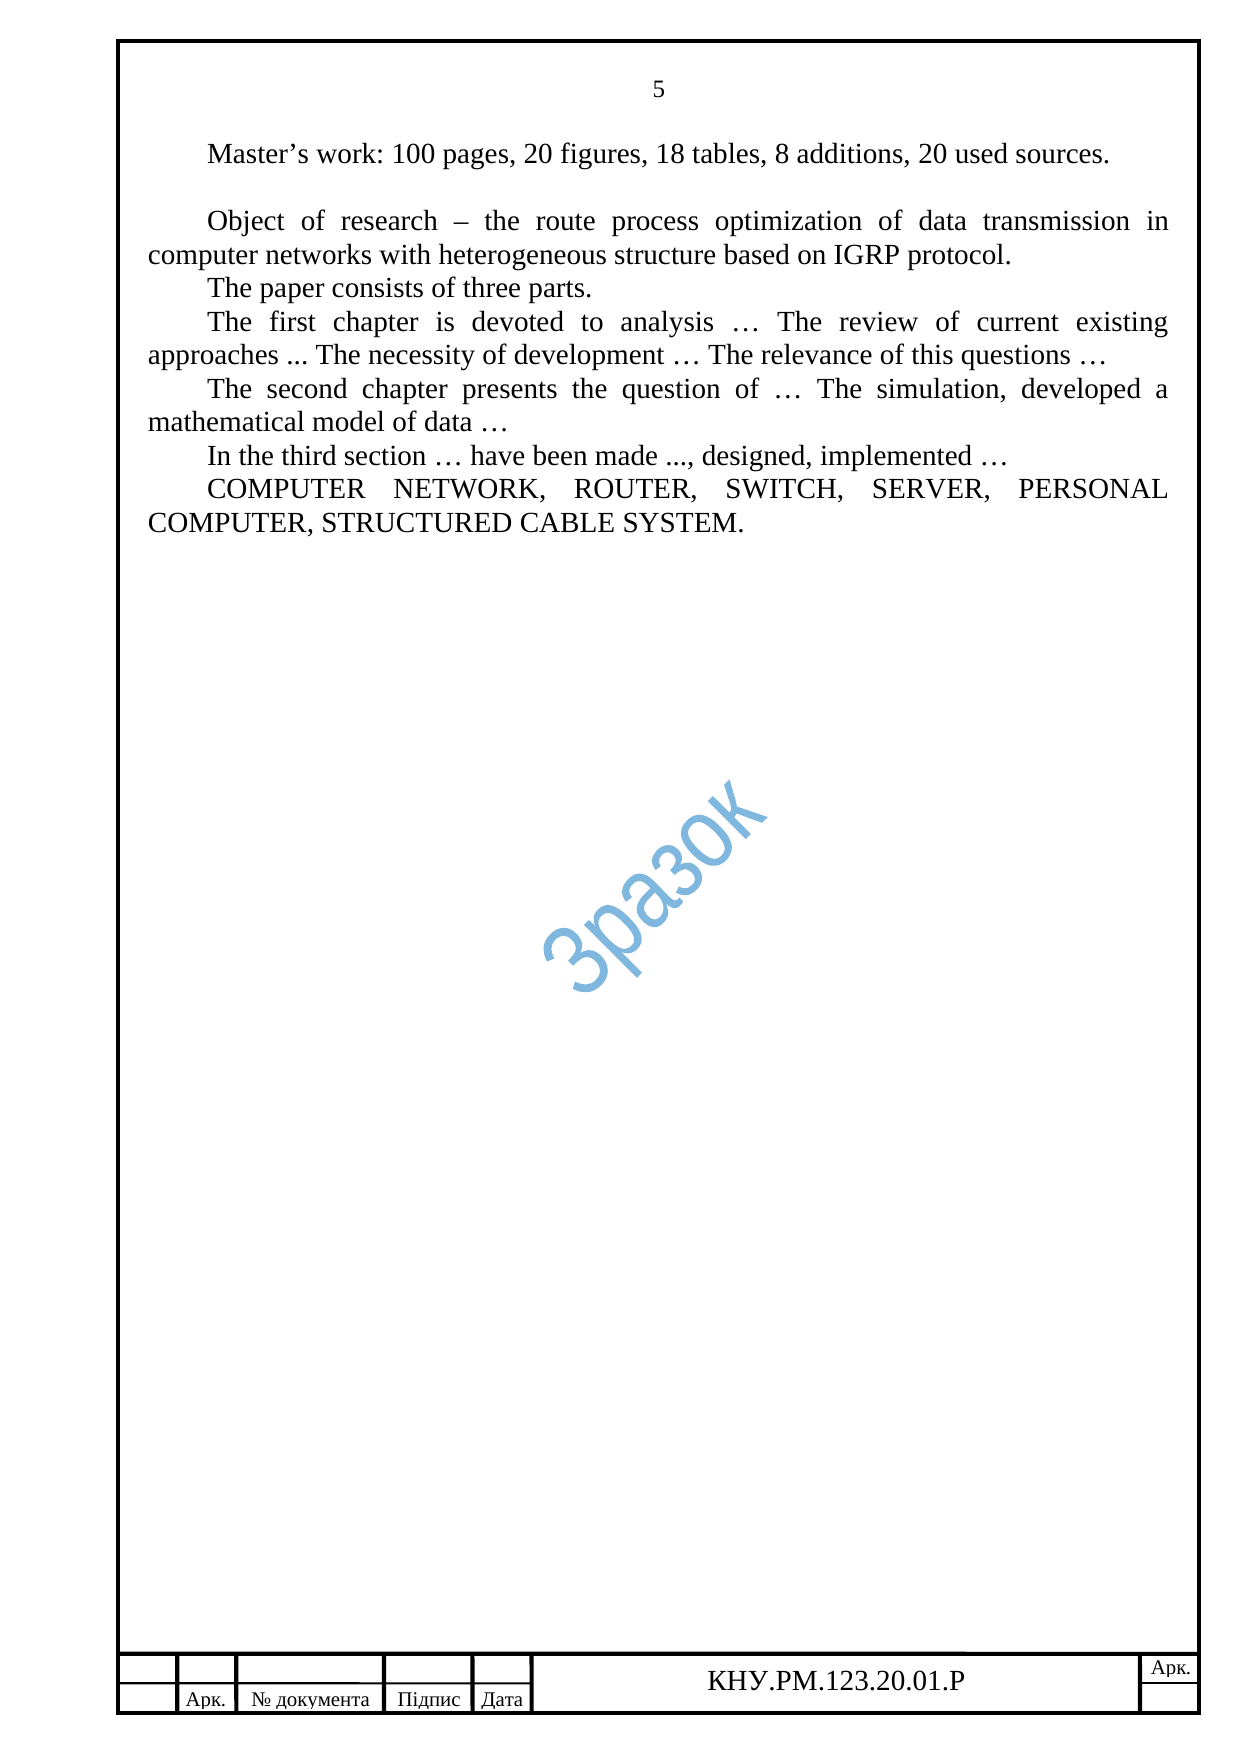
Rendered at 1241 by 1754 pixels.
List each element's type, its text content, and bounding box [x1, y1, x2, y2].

text COMPUTER NETWORK, ROUTER, SWITCH, SERVER, PERSONAL COMPUTER, STRUCTURED CABLE SYSTEM. [148, 472, 1169, 539]
text Object of research – the route process optimization of data transmission in computer networks with heterogeneous structure based on IGRP protocol. [148, 203, 1169, 270]
text Master’s work: 100 pages, 20 figures, 18 tables, 8 additions, 20 used sources. [148, 136, 1169, 170]
text The first chapter is devoted to analysis … The review of current existing approaches ... The necessity of development … The relevance of this questions … [148, 304, 1169, 371]
text The paper consists of three parts. [148, 270, 1169, 304]
text The second chapter presents the question of … The simulation, developed a mathematical model of data … [148, 371, 1169, 438]
text In the third section … have been made ..., designed, implemented … [148, 438, 1169, 472]
